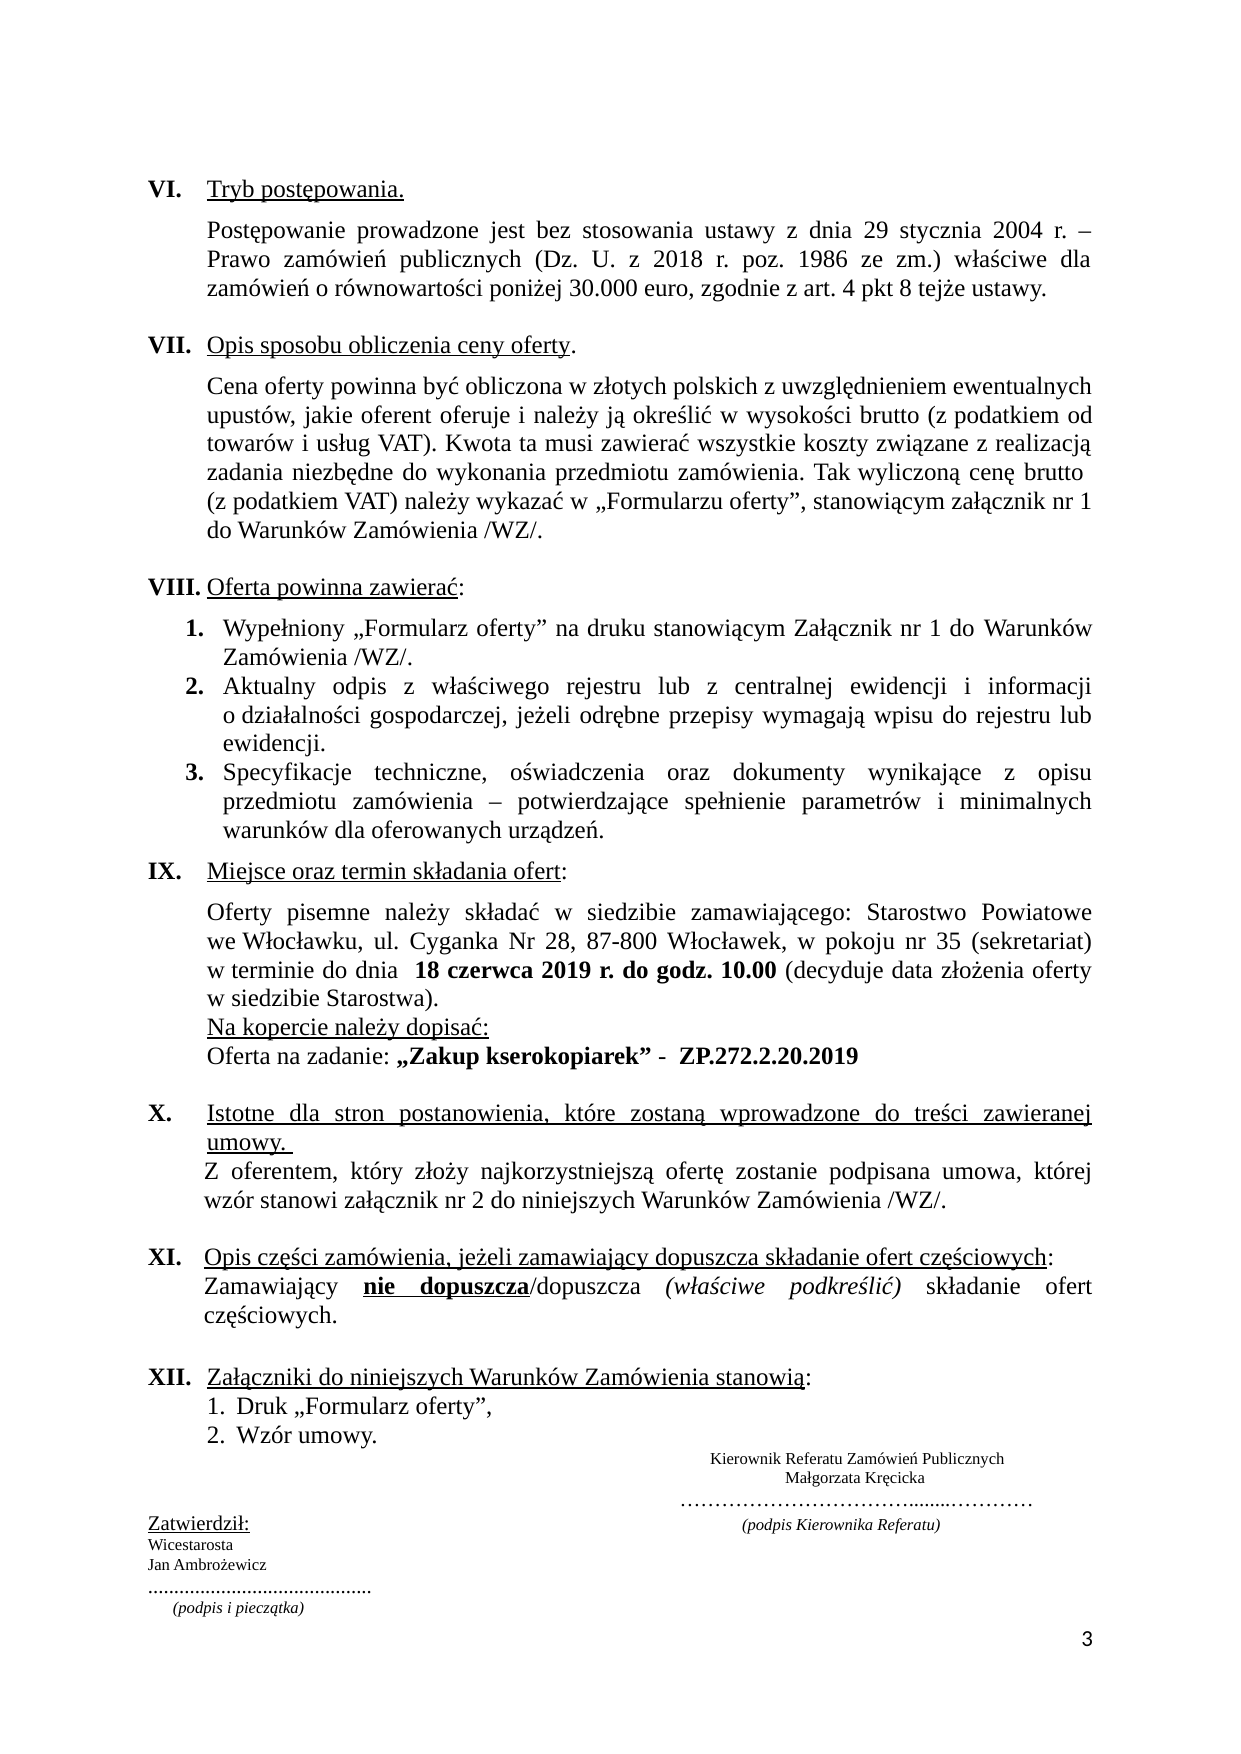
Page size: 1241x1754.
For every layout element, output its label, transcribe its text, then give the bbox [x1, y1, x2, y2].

list Aktualny odpis z właściwego rejestru lub z centralnej ewidencji i informacji o działalności gospodarczej, jeżeli odrębne przepisy wymagają wpisu do rejestru lub ewidencji. [185, 671, 1093, 757]
text Małgorzata Kręcicka [590, 1468, 1093, 1487]
list Oferta powinna zawierać: [148, 572, 1093, 601]
list Opis sposobu obliczenia ceny oferty. [148, 330, 1093, 358]
text Zatwierdził: (podpis Kierownika Referatu) [148, 1511, 1093, 1535]
list Wypełniony „Formularz oferty” na druku stanowiącym Załącznik nr 1 do Warunków Zamówienia /WZ/. [185, 613, 1093, 671]
text ……………………………........………… [620, 1487, 1093, 1511]
list Istotne dla stron postanowienia, które zostaną wprowadzone do treści zawieranej umowy. [148, 1098, 1093, 1156]
list Miejsce oraz termin składania ofert: [148, 856, 1093, 885]
text (podpis i pieczątka) [148, 1598, 1093, 1617]
list Tryb postępowania. [148, 174, 1093, 203]
text Oferty pisemne należy składać w siedzibie zamawiającego: Starostwo Powiatowe we Włocławku, ul. Cyganka Nr 28, 87-800 Włocławek, w pokoju nr 35 (sekretariat) w terminie do dnia 18 czerwca 2019 r. do godz. 10.00 (decyduje data złożenia oferty w siedzibie Starostwa). [207, 897, 1093, 1012]
text Wicestarosta [148, 1535, 1093, 1554]
text Postępowanie prowadzone jest bez stosowania ustawy z dnia 29 stycznia 2004 r. – Prawo zamówień publicznych (Dz. U. z 2018 r. poz. 1986 ze zm.) właściwe dla zamówień o równowartości poniżej 30.000 euro, zgodnie z art. 4 pkt 8 tejże ustawy. [207, 215, 1093, 302]
text Jan Ambrożewicz [148, 1554, 1093, 1573]
text Na kopercie należy dopisać: [207, 1012, 1093, 1041]
list Opis części zamówienia, jeżeli zamawiający dopuszcza składanie ofert częściowych: [148, 1242, 1093, 1271]
text Kierownik Referatu Zamówień Publicznych [664, 1449, 1093, 1468]
text Zamawiający nie dopuszcza/dopuszcza (właściwe podkreślić) składanie ofert częściowych. [204, 1271, 1093, 1328]
text Cena oferty powinna być obliczona w złotych polskich z uwzględnieniem ewentualnych upustów, jakie oferent oferuje i należy ją określić w wysokości brutto (z podatkiem od towarów i usług VAT). Kwota ta musi zawierać wszystkie koszty związane z realizacją zadania niezbędne do wykonania przedmiotu zamówienia. Tak wyliczoną cenę brutto (z podatkiem VAT) należy wykazać w „Formularzu oferty”, stanowiącym załącznik nr 1 do Warunków Zamówienia /WZ/. [207, 371, 1093, 543]
text Oferta na zadanie: „Zakup kserokopiarek” - ZP.272.2.20.2019 [207, 1041, 1093, 1070]
list Druk „Formularz oferty”, [207, 1391, 1093, 1420]
text Z oferentem, który złoży najkorzystniejszą ofertę zostanie podpisana umowa, której wzór stanowi załącznik nr 2 do niniejszych Warunków Zamówienia /WZ/. [204, 1156, 1093, 1213]
text ........................................... [148, 1573, 1093, 1598]
list Wzór umowy. [207, 1420, 1093, 1449]
list Załączniki do niniejszych Warunków Zamówienia stanowią: [148, 1362, 1093, 1391]
list Specyfikacje techniczne, oświadczenia oraz dokumenty wynikające z opisu przedmiotu zamówienia – potwierdzające spełnienie parametrów i minimalnych warunków dla oferowanych urządzeń. [185, 757, 1093, 843]
